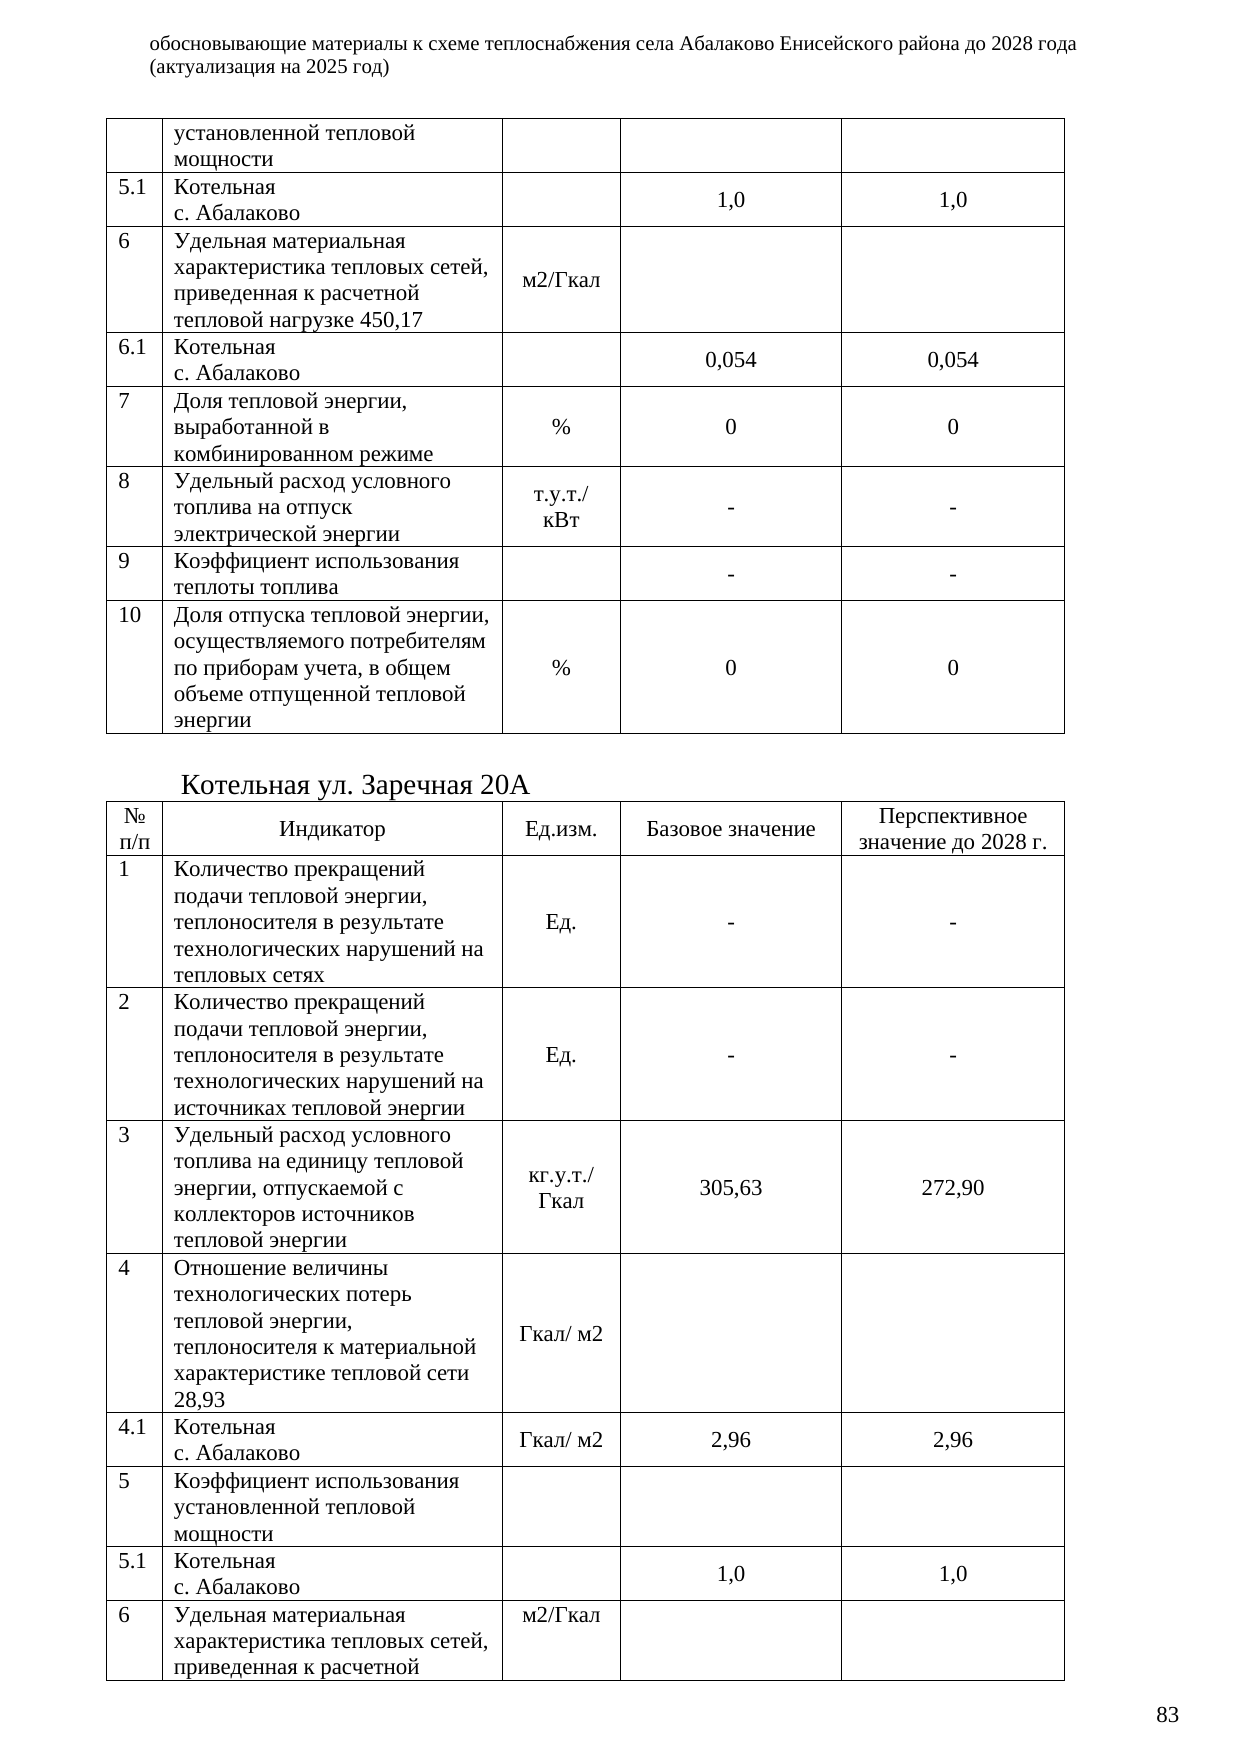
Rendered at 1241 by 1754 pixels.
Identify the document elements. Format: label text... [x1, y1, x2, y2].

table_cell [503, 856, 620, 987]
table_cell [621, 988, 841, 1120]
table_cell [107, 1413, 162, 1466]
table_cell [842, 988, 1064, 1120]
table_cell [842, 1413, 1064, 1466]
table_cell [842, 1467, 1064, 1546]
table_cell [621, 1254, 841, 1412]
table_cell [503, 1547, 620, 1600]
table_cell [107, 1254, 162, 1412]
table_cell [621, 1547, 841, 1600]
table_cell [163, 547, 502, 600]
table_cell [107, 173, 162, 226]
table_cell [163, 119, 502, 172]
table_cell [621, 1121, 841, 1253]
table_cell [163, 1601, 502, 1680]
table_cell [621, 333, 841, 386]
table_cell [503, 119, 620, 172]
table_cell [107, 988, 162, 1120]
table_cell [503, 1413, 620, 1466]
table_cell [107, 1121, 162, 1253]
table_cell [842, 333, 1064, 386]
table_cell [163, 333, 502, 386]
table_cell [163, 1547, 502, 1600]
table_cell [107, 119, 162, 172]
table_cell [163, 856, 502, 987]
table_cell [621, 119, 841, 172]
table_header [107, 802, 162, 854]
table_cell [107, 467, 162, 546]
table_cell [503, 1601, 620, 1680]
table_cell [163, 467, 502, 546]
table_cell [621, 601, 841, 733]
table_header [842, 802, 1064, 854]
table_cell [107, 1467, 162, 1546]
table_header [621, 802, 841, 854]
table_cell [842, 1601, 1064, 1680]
text Котельная ул. Заречная 20А [118, 767, 1147, 801]
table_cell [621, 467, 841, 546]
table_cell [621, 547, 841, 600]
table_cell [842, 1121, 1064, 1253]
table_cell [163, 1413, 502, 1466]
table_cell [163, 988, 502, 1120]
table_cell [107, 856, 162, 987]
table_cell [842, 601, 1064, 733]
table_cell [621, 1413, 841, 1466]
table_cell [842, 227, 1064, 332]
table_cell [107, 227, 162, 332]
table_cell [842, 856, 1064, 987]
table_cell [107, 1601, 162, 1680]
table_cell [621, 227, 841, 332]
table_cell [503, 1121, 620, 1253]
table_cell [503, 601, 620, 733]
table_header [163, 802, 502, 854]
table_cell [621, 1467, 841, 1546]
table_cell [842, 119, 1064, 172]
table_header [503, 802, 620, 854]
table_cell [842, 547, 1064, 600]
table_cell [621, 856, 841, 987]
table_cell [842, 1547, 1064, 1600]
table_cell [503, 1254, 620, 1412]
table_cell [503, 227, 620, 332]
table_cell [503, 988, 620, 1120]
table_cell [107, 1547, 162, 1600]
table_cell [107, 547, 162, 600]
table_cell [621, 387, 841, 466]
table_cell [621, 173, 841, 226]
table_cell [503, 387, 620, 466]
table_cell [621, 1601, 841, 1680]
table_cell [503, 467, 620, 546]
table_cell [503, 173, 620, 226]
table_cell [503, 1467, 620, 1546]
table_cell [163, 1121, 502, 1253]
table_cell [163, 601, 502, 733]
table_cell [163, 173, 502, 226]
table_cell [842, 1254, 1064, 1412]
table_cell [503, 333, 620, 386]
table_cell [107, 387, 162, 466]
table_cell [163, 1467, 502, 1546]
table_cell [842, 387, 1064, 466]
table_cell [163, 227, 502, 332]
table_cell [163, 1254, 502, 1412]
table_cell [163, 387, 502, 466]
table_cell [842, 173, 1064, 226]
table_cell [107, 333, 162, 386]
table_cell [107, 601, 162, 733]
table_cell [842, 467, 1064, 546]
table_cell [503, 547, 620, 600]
